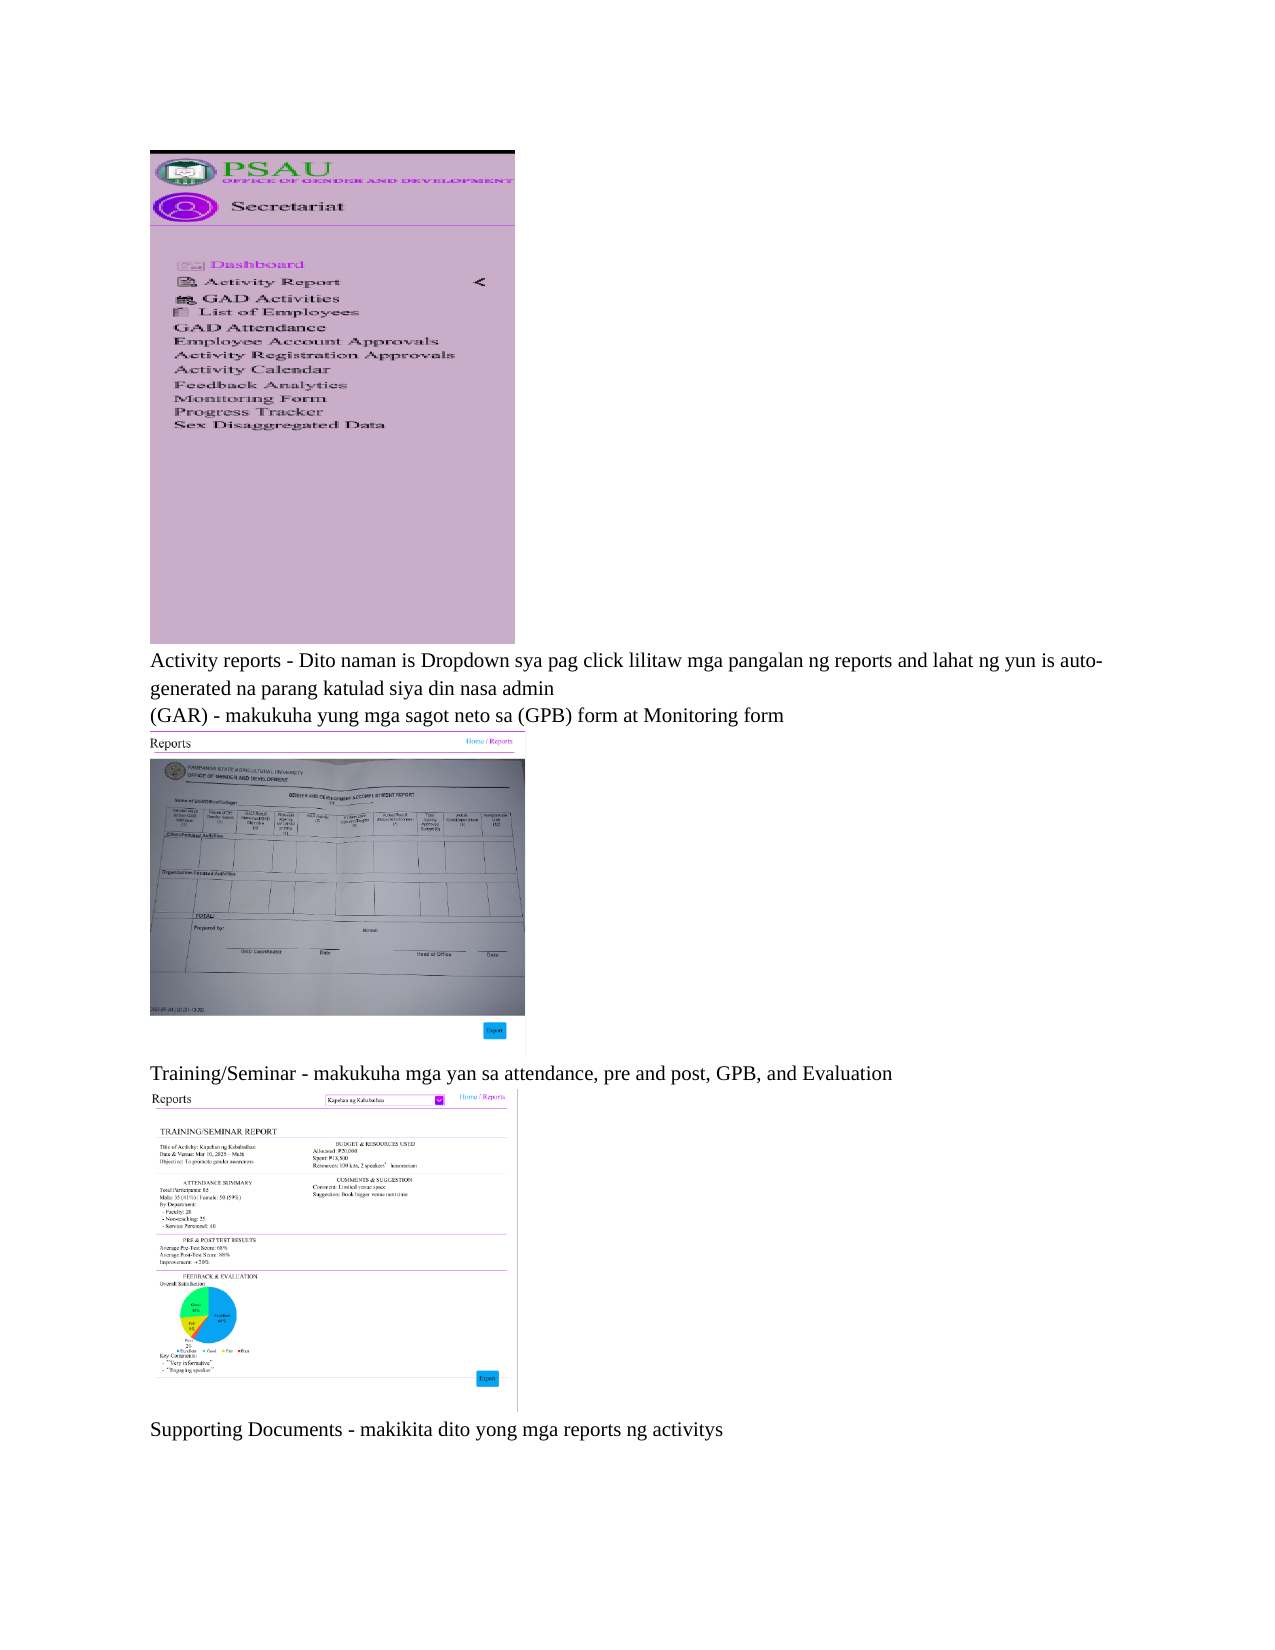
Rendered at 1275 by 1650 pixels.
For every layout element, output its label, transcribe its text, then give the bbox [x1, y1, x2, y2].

picture [150, 1089, 518, 1412]
picture [150, 731, 526, 1057]
text Supporting Documents - makikita dito yong mga reports ng activitys [150, 1416, 1125, 1441]
text Activity reports - Dito naman is Dropdown sya pag click lilitaw mga pangalan ng reports and lahat ng yun is auto-generated na parang katulad siya din nasa admin [150, 648, 1125, 699]
picture [150, 150, 515, 644]
